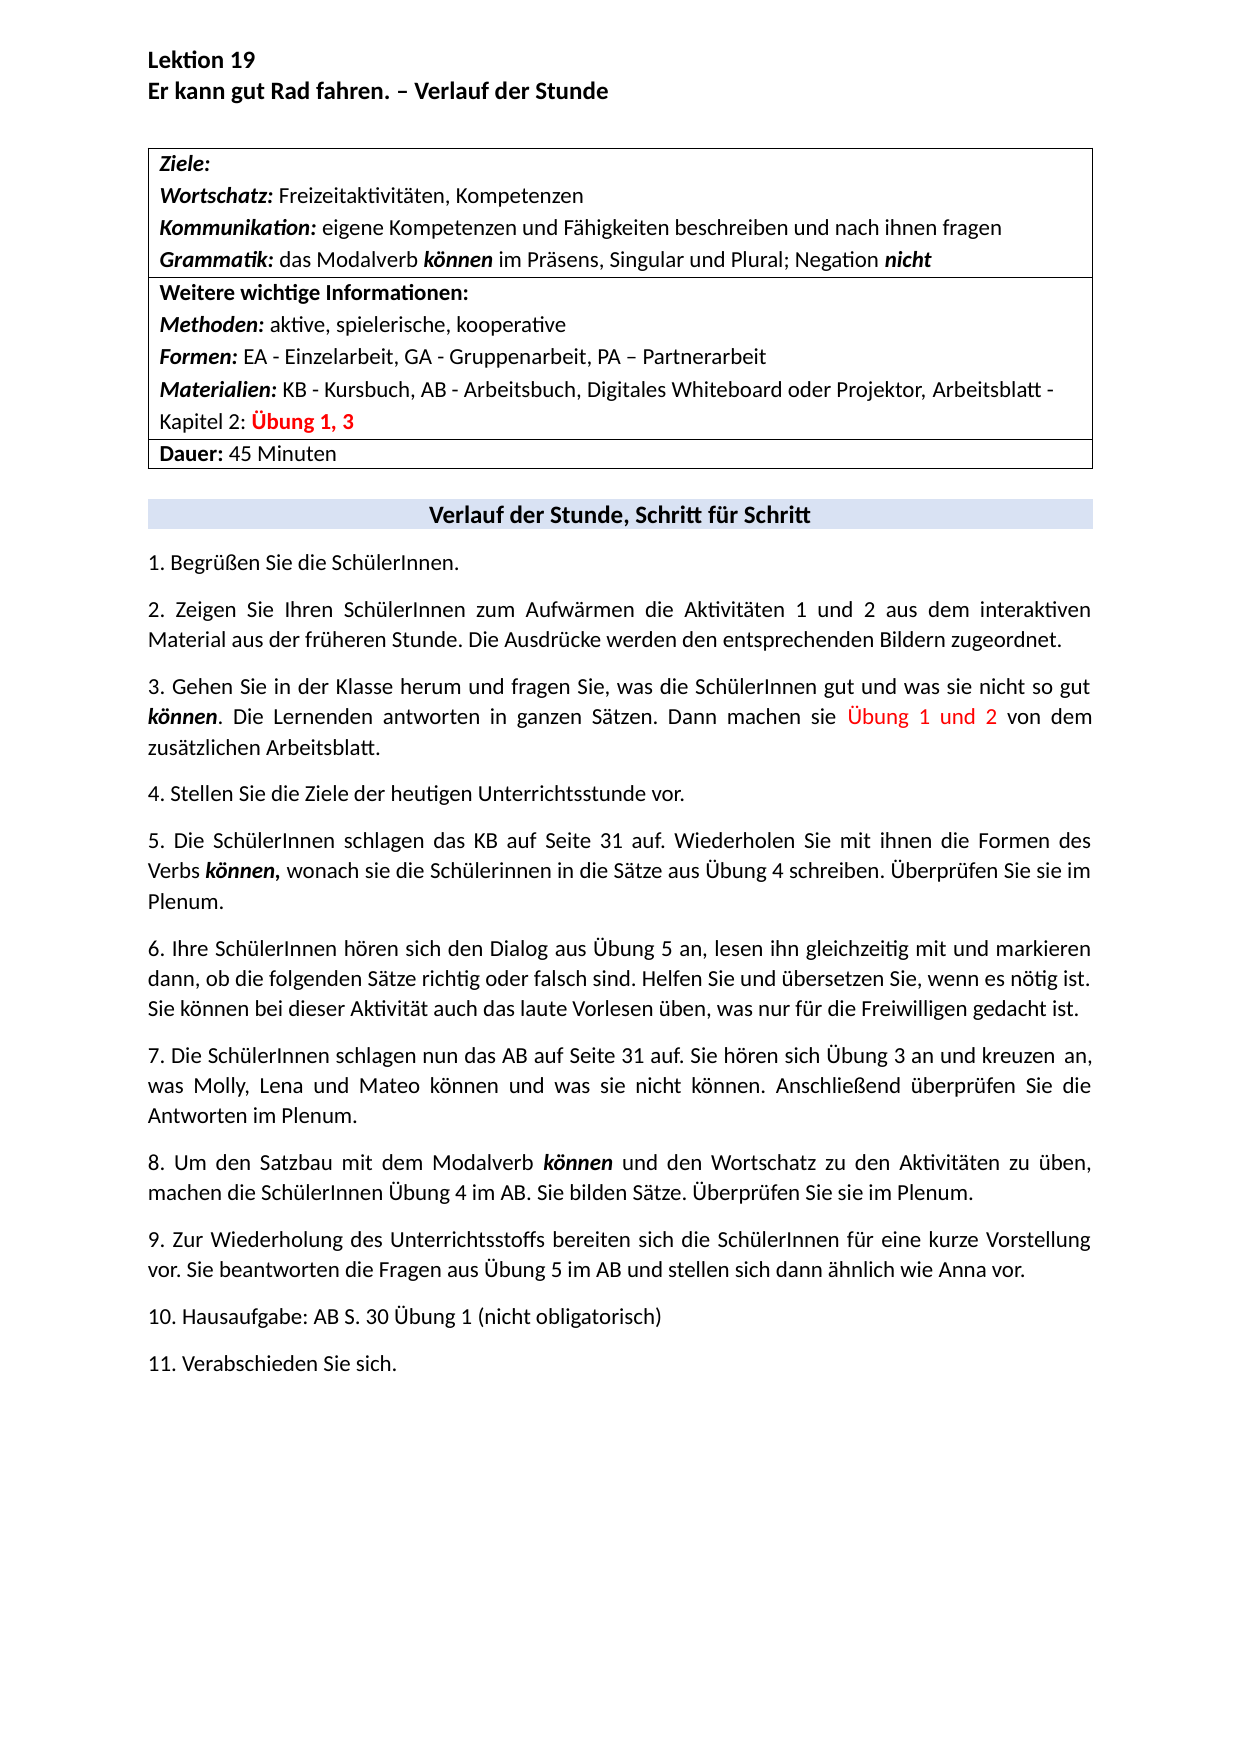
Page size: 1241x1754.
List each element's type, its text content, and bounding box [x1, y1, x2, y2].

text 9. Zur Wiederholung des Unterrichtsstoffs bereiten sich die SchülerInnen für eine kurze Vorstellung vor. Sie beantworten die Fragen aus Übung 5 im AB und stellen sich dann ähnlich wie Anna vor. [148, 1225, 1093, 1284]
text Verlauf der Stunde, Schritt für Schritt [148, 499, 1093, 529]
text 10. Hausaufgabe: AB S. 30 Übung 1 (nicht obligatorisch) [148, 1302, 1093, 1331]
text 2. Zeigen Sie Ihren SchülerInnen zum Aufwärmen die Aktivitäten 1 und 2 aus dem interaktiven Material aus der früheren Stunde. Die Ausdrücke werden den entsprechenden Bildern zugeordnet. [148, 595, 1093, 653]
text 11. Verabschieden Sie sich. [148, 1349, 1093, 1377]
text 6. Ihre SchülerInnen hören sich den Dialog aus Übung 5 an, lesen ihn gleichzeitig mit und markieren dann, ob die folgenden Sätze richtig oder falsch sind. Helfen Sie und übersetzen Sie, wenn es nötig ist. Sie können bei dieser Aktivität auch das laute Vorlesen üben, was nur für die Freiwilligen gedacht ist. [148, 934, 1093, 1022]
text 7. Die SchülerInnen schlagen nun das AB auf Seite 31 auf. Sie hören sich Übung 3 an und kreuzen an, was Molly, Lena und Mateo können und was sie nicht können. Anschließend überprüfen Sie die Antworten im Plenum. [148, 1041, 1093, 1129]
table_cell Weitere wichtige Informationen: Methoden: aktive, spielerische, kooperative Formen: EA - Einzelarbeit, GA - Gruppenarbeit, PA – Partnerarbeit Materialien: KB - Kursbuch, AB - Arbeitsbuch, Digitales Whiteboard oder Projektor, Arbeitsblatt - Kapitel 2: Übung 1, 3 [149, 278, 1092, 438]
text 4. Stellen Sie die Ziele der heutigen Unterrichtsstunde vor. [148, 779, 1093, 808]
table_header Ziele: Wortschatz: Freizeitaktivitäten, Kompetenzen Kommunikation: eigene Kompetenzen und Fähigkeiten beschreiben und nach ihnen fragen Grammatik: das Modalverb können im Präsens, Singular und Plural; Negation nicht [149, 149, 1092, 277]
text 1. Begrüßen Sie die SchülerInnen. [148, 548, 1093, 576]
text 3. Gehen Sie in der Klasse herum und fragen Sie, was die SchülerInnen gut und was sie nicht so gut können. Die Lernenden antworten in ganzen Sätzen. Dann machen sie Übung 1 und 2 von dem zusätzlichen Arbeitsblatt. [148, 672, 1093, 761]
text 8. Um den Satzbau mit dem Modalverb können und den Wortschatz zu den Aktivitäten zu üben, machen die SchülerInnen Übung 4 im AB. Sie bilden Sätze. Überprüfen Sie sie im Plenum. [148, 1148, 1093, 1207]
table_cell Dauer: 45 Minuten [149, 440, 1092, 467]
text 5. Die SchülerInnen schlagen das KB auf Seite 31 auf. Wiederholen Sie mit ihnen die Formen des Verbs können, wonach sie die Schülerinnen in die Sätze aus Übung 4 schreiben. Überprüfen Sie sie im Plenum. [148, 826, 1093, 915]
